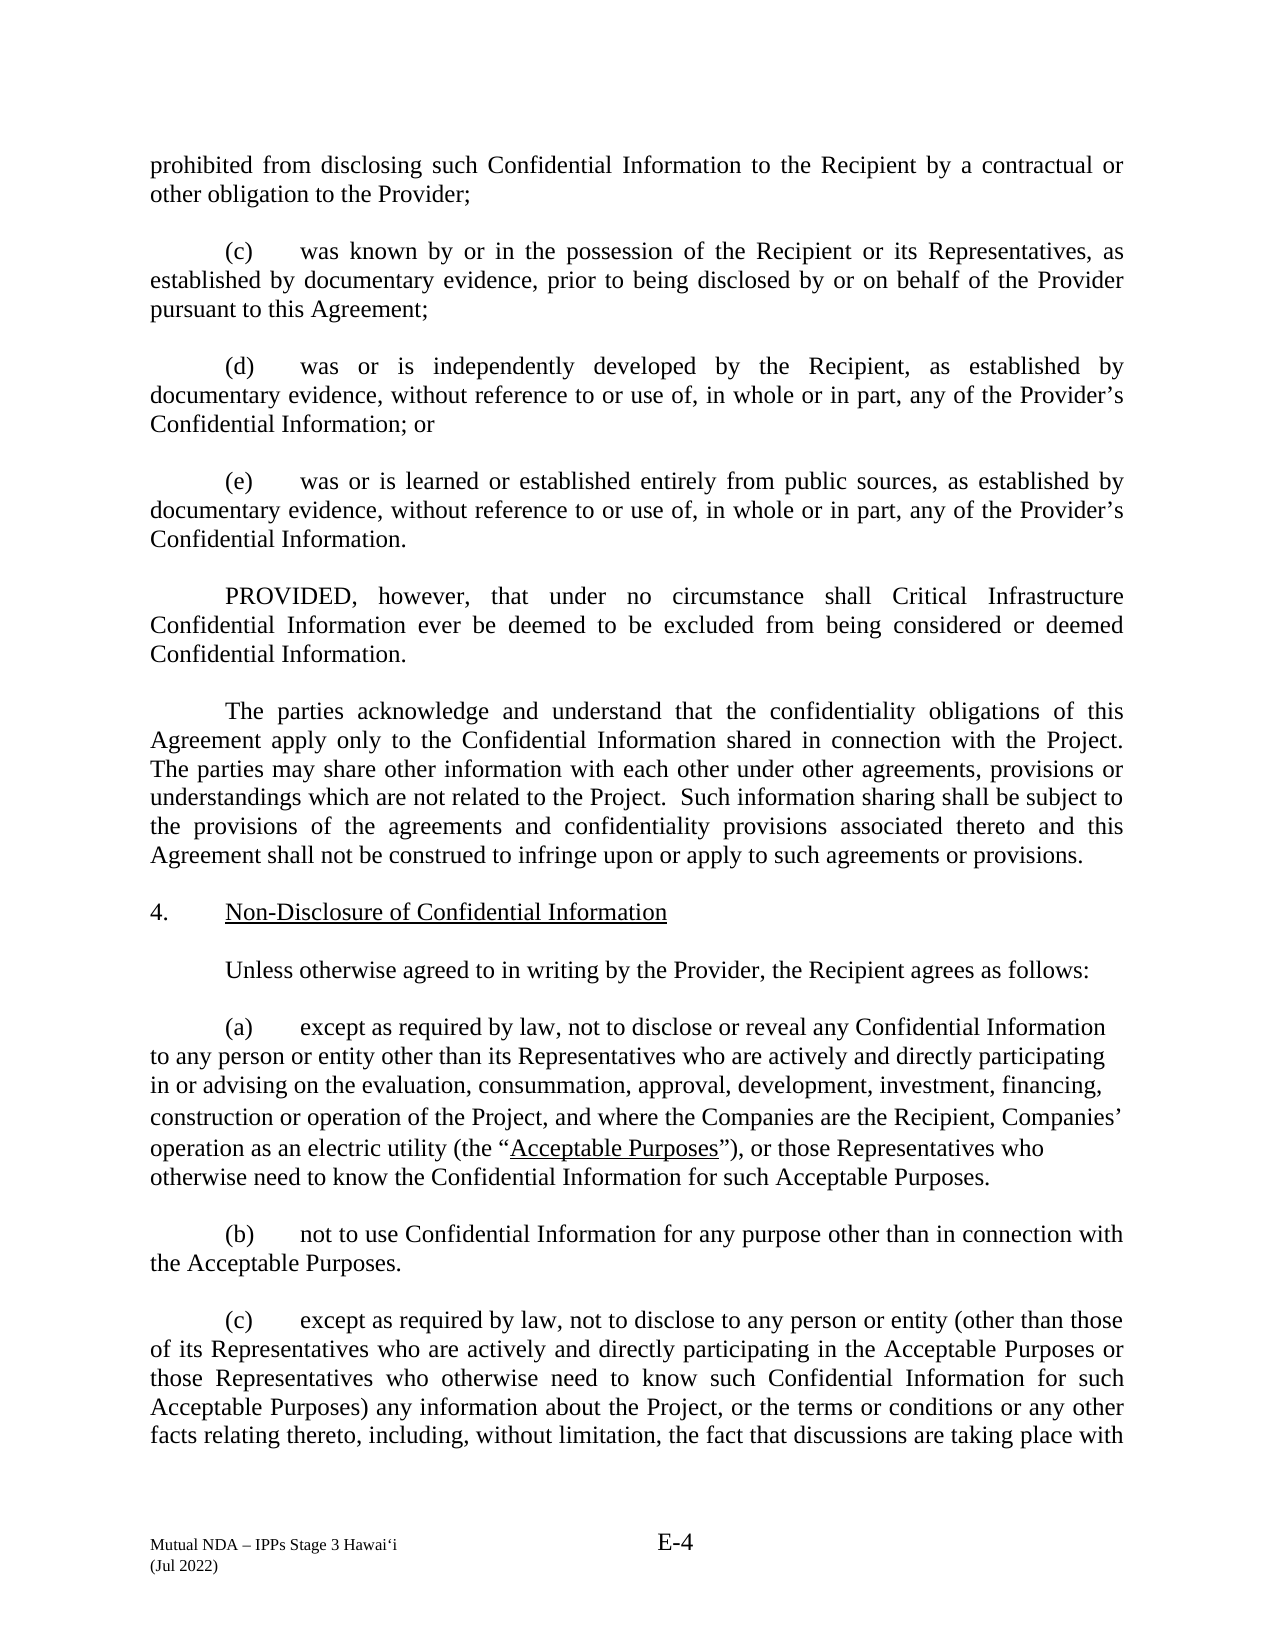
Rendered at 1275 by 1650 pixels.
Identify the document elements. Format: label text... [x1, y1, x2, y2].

list except as required by law, not to disclose or reveal any Confidential Information to any person or entity other than its Representatives who are actively and directly participating in or advising on the evaluation, consummation, approval, development, investment, financing, construction or operation of the Project, and where the Companies are the Recipient, Companies’ operation as an electric utility (the “Acceptable Purposes”), or those Representatives who otherwise need to know the Confidential Information for such Acceptable Purposes. [150, 1012, 1125, 1190]
list not to use Confidential Information for any purpose other than in connection with the Acceptable Purposes. [150, 1219, 1125, 1277]
text Unless otherwise agreed to in writing by the Provider, the Recipient agrees as follows: [150, 955, 1125, 984]
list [150, 1305, 1125, 1449]
list was known by or in the possession of the Recipient or its Representatives, as established by documentary evidence, prior to being disclosed by or on behalf of the Provider pursuant to this Agreement; [150, 236, 1125, 322]
list was or is learned or established entirely from public sources, as established by documentary evidence, without reference to or use of, in whole or in part, any of the Provider’s Confidential Information. [150, 466, 1125, 552]
text PROVIDED, however, that under no circumstance shall Critical Infrastructure Confidential Information ever be deemed to be excluded from being considered or deemed Confidential Information. [150, 581, 1125, 667]
list Non-Disclosure of Confidential Information [150, 897, 1125, 926]
text The parties acknowledge and understand that the confidentiality obligations of this Agreement apply only to the Confidential Information shared in connection with the Project. The parties may share other information with each other under other agreements, provisions or understandings which are not related to the Project. Such information sharing shall be subject to the provisions of the agreements and confidentiality provisions associated thereto and this Agreement shall not be construed to infringe upon or apply to such agreements or provisions. [150, 696, 1125, 869]
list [150, 150, 1125, 207]
list was or is independently developed by the Recipient, as established by documentary evidence, without reference to or use of, in whole or in part, any of the Provider’s Confidential Information; or [150, 351, 1125, 437]
